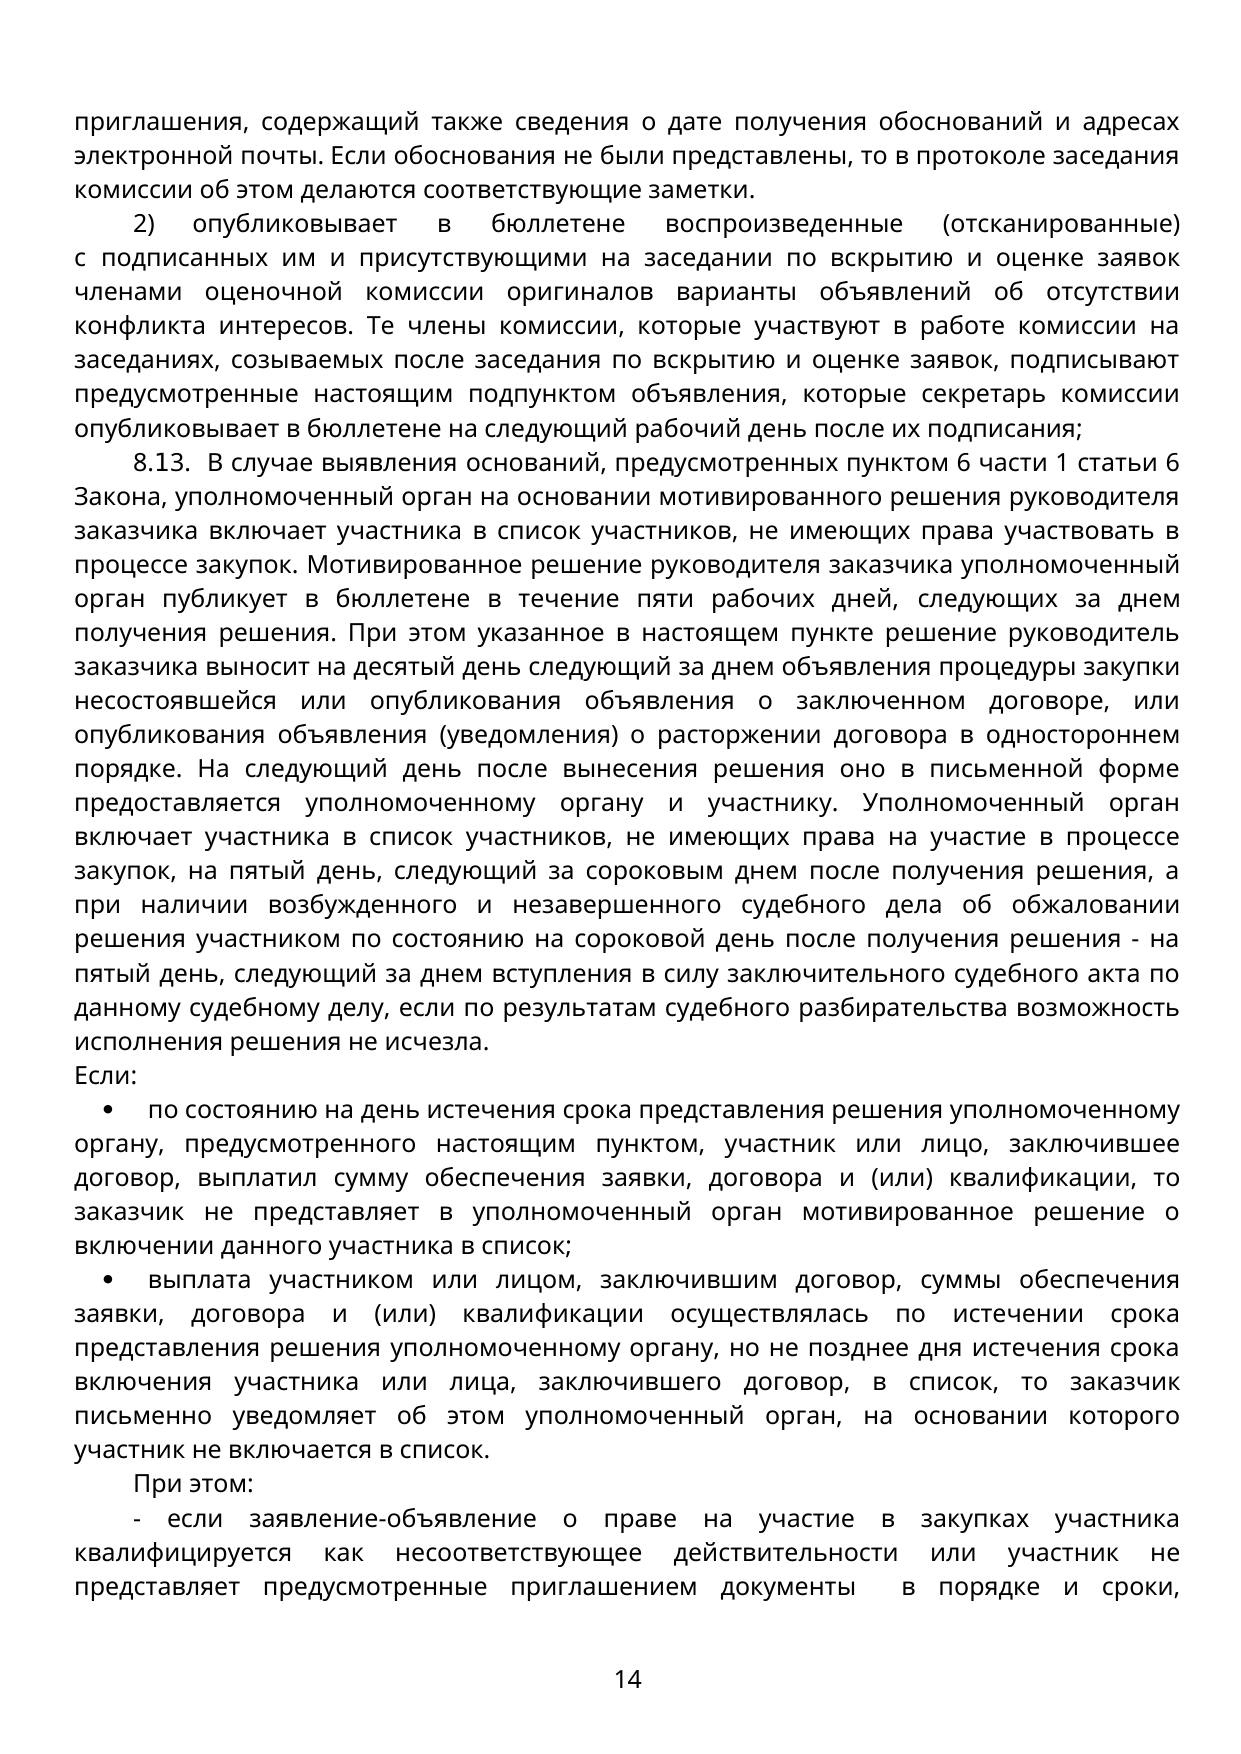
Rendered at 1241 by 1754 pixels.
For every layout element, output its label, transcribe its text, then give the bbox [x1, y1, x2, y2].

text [74, 1500, 1181, 1602]
list выплата участником или лицом, заключившим договор, суммы обеспечения заявки, договора и (или) квалификации осуществлялась по истечении срока представления решения уполномоченному органу, но не позднее дня истечения срока включения участника или лица, заключившего договор, в список, то заказчик письменно уведомляет об этом уполномоченный орган, на основании которого участник не включается в список. [74, 1262, 1181, 1466]
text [74, 103, 1181, 206]
text При этом: [74, 1466, 1181, 1500]
text Если: [74, 1057, 1181, 1091]
text 8.13. В случае выявления оснований, предусмотренных пунктом 6 части 1 статьи 6 Закона, уполномоченный орган на основании мотивированного решения руководителя заказчика включает участника в список участников, не имеющих права участвовать в процессе закупок. Мотивированное решение руководителя заказчика уполномоченный орган публикует в бюллетене в течение пяти рабочих дней, следующих за днем получения решения. При этом указанное в настоящем пункте решение руководитель заказчика выносит на десятый день следующий за днем объявления процедуры закупки несостоявшейся или опубликования объявления о заключенном договоре, или опубликования объявления (уведомления) о расторжении договора в одностороннем порядке. На следующий день после вынесения решения оно в письменной форме предоставляется уполномоченному органу и участнику. Уполномоченный орган включает участника в список участников, не имеющих права на участие в процессе закупок, на пятый день, следующий за сороковым днем после получения решения, а при наличии возбужденного и незавершенного судебного дела об обжаловании решения участником по состоянию на сороковой день после получения решения - на пятый день, следующий за днем вступления в силу заключительного судебного акта по данному судебному делу, если по результатам судебного разбирательства возможность исполнения решения не исчезла. [74, 444, 1181, 1057]
text 2) опубликовывает в бюллетене воспроизведенные (отсканированные) с подписанных им и присутствующими на заседании по вскрытию и оценке заявок членами оценочной комиссии оригиналов варианты объявлений об отсутствии конфликта интересов. Те члены комиссии, которые участвуют в работе комиссии на заседаниях, созываемых после заседания по вскрытию и оценке заявок, подписывают предусмотренные настоящим подпунктом объявления, которые секретарь комиссии опубликовывает в бюллетене на следующий рабочий день после их подписания; [74, 206, 1181, 444]
list по состоянию на день истечения срока представления решения уполномоченному органу, предусмотренного настоящим пунктом, участник или лицо, заключившее договор, выплатил сумму обеспечения заявки, договора и (или) квалификации, то заказчик не представляет в уполномоченный орган мотивированное решение о включении данного участника в список; [74, 1091, 1181, 1262]
